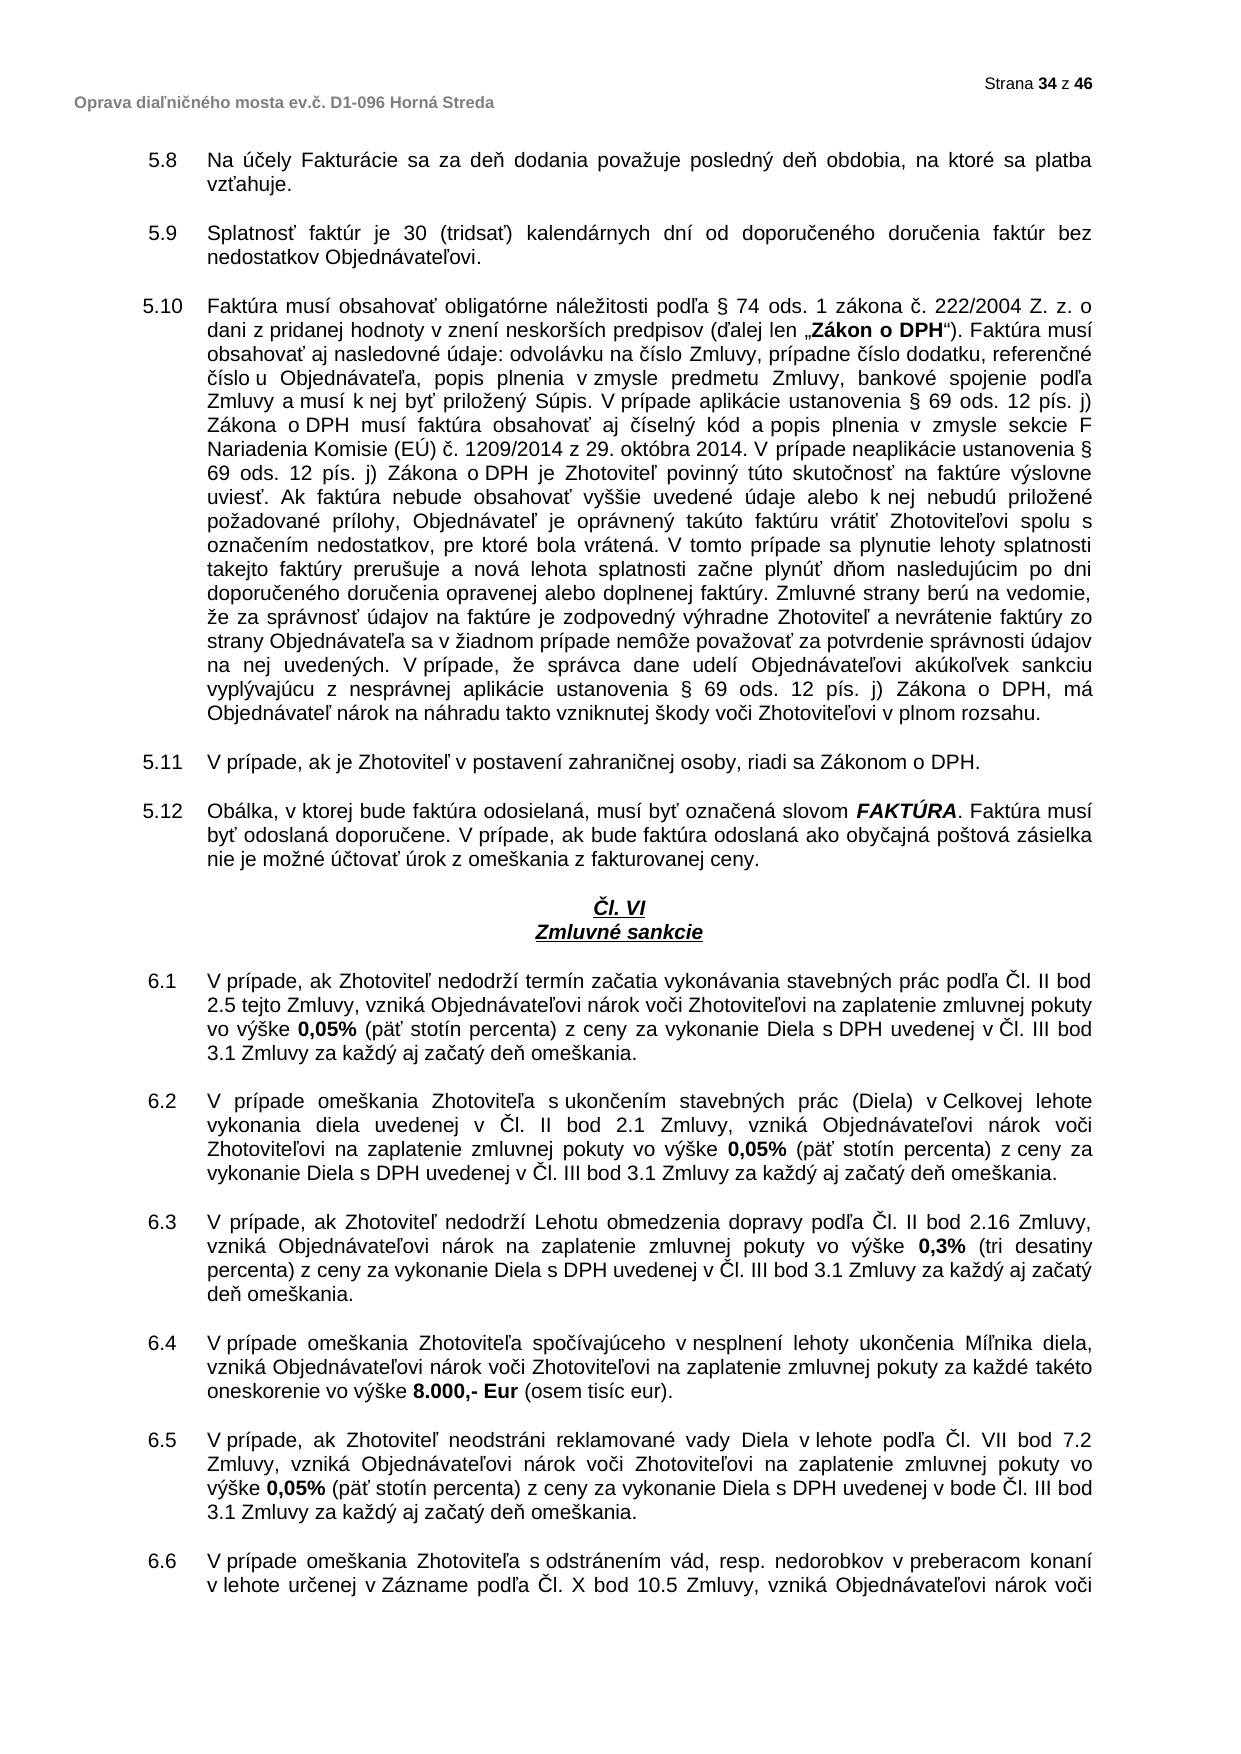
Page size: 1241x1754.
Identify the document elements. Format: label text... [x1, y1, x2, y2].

list Obálka, v ktorej bude faktúra odosielaná, musí byť označená slovom FAKTÚRA. Faktúra musí byť odoslaná doporučene. V prípade, ak bude faktúra odoslaná ako obyčajná poštová zásielka nie je možné účtovať úrok z omeškania z fakturovanej ceny. [162, 799, 1093, 871]
list Splatnosť faktúr je 30 (tridsať) kalendárnych dní od doporučeného doručenia faktúr bez nedostatkov Objednávateľovi. [162, 221, 1093, 268]
list V prípade, ak Zhotoviteľ neodstráni reklamované vady Diela v lehote podľa Čl. VII bod 7.2 Zmluvy, vzniká Objednávateľovi nárok voči Zhotoviteľovi na zaplatenie zmluvnej pokuty vo výške 0,05% (päť stotín percenta) z ceny za vykonanie Diela s DPH uvedenej v bode Čl. III bod 3.1 Zmluvy za každý aj začatý deň omeškania. [148, 1428, 1093, 1524]
list Faktúra musí obsahovať obligatórne náležitosti podľa § 74 ods. 1 zákona č. 222/2004 Z. z. o dani z pridanej hodnoty v znení neskorších predpisov (ďalej len „Zákon o DPH“). Faktúra musí obsahovať aj nasledovné údaje: odvolávku na číslo Zmluvy, prípadne číslo dodatku, referenčné číslo u Objednávateľa, popis plnenia v zmysle predmetu Zmluvy, bankové spojenie podľa Zmluvy a musí k nej byť priložený Súpis. V prípade aplikácie ustanovenia § 69 ods. 12 pís. j) Zákona o DPH musí faktúra obsahovať aj číselný kód a popis plnenia v zmysle sekcie F Nariadenia Komisie (EÚ) č. 1209/2014 z 29. októbra 2014. V prípade neaplikácie ustanovenia § 69 ods. 12 pís. j) Zákona o DPH je Zhotoviteľ povinný túto skutočnosť na faktúre výslovne uviesť. Ak faktúra nebude obsahovať vyššie uvedené údaje alebo k nej nebudú priložené požadované prílohy, Objednávateľ je oprávnený takúto faktúru vrátiť Zhotoviteľovi spolu s označením nedostatkov, pre ktoré bola vrátená. V tomto prípade sa plynutie lehoty splatnosti takejto faktúry prerušuje a nová lehota splatnosti začne plynúť dňom nasledujúcim po dni doporučeného doručenia opravenej alebo doplnenej faktúry. Zmluvné strany berú na vedomie, že za správnosť údajov na faktúre je zodpovedný výhradne Zhotoviteľ a nevrátenie faktúry zo strany Objednávateľa sa v žiadnom prípade nemôže považovať za potvrdenie správnosti údajov na nej uvedených. V prípade, že správca dane udelí Objednávateľovi akúkoľvek sankciu vyplývajúcu z nesprávnej aplikácie ustanovenia § 69 ods. 12 pís. j) Zákona o DPH, má Objednávateľ nárok na náhradu takto vzniknutej škody voči Zhotoviteľovi v plnom rozsahu. [162, 293, 1093, 725]
text Zmluvné sankcie [148, 919, 1093, 943]
list V prípade omeškania Zhotoviteľa s ukončením stavebných prác (Diela) v Celkovej lehote vykonania diela uvedenej v Čl. II bod 2.1 Zmluvy, vzniká Objednávateľovi nárok voči Zhotoviteľovi na zaplatenie zmluvnej pokuty vo výške 0,05% (päť stotín percenta) z ceny za vykonanie Diela s DPH uvedenej v Čl. III bod 3.1 Zmluvy za každý aj začatý deň omeškania. [148, 1089, 1093, 1185]
list V prípade, ak Zhotoviteľ nedodrží termín začatia vykonávania stavebných prác podľa Čl. II bod 2.5 tejto Zmluvy, vzniká Objednávateľovi nárok voči Zhotoviteľovi na zaplatenie zmluvnej pokuty vo výške 0,05% (päť stotín percenta) z ceny za vykonanie Diela s DPH uvedenej v Čl. III bod 3.1 Zmluvy za každý aj začatý deň omeškania. [148, 968, 1093, 1064]
text Čl. VI [148, 896, 1093, 919]
list Na účely Fakturácie sa za deň dodania považuje posledný deň obdobia, na ktoré sa platba vzťahuje. [162, 148, 1093, 196]
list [148, 1549, 1093, 1597]
list V prípade, ak Zhotoviteľ nedodrží Lehotu obmedzenia dopravy podľa Čl. II bod 2.16 Zmluvy, vzniká Objednávateľovi nárok na zaplatenie zmluvnej pokuty vo výške 0,3% (tri desatiny percenta) z ceny za vykonanie Diela s DPH uvedenej v Čl. III bod 3.1 Zmluvy za každý aj začatý deň omeškania. [148, 1210, 1093, 1306]
list V prípade omeškania Zhotoviteľa spočívajúceho v nesplnení lehoty ukončenia Míľnika diela, vzniká Objednávateľovi nárok voči Zhotoviteľovi na zaplatenie zmluvnej pokuty za každé takéto oneskorenie vo výške 8.000,- Eur (osem tisíc eur). [148, 1331, 1093, 1403]
list V prípade, ak je Zhotoviteľ v postavení zahraničnej osoby, riadi sa Zákonom o DPH. [162, 750, 1093, 774]
